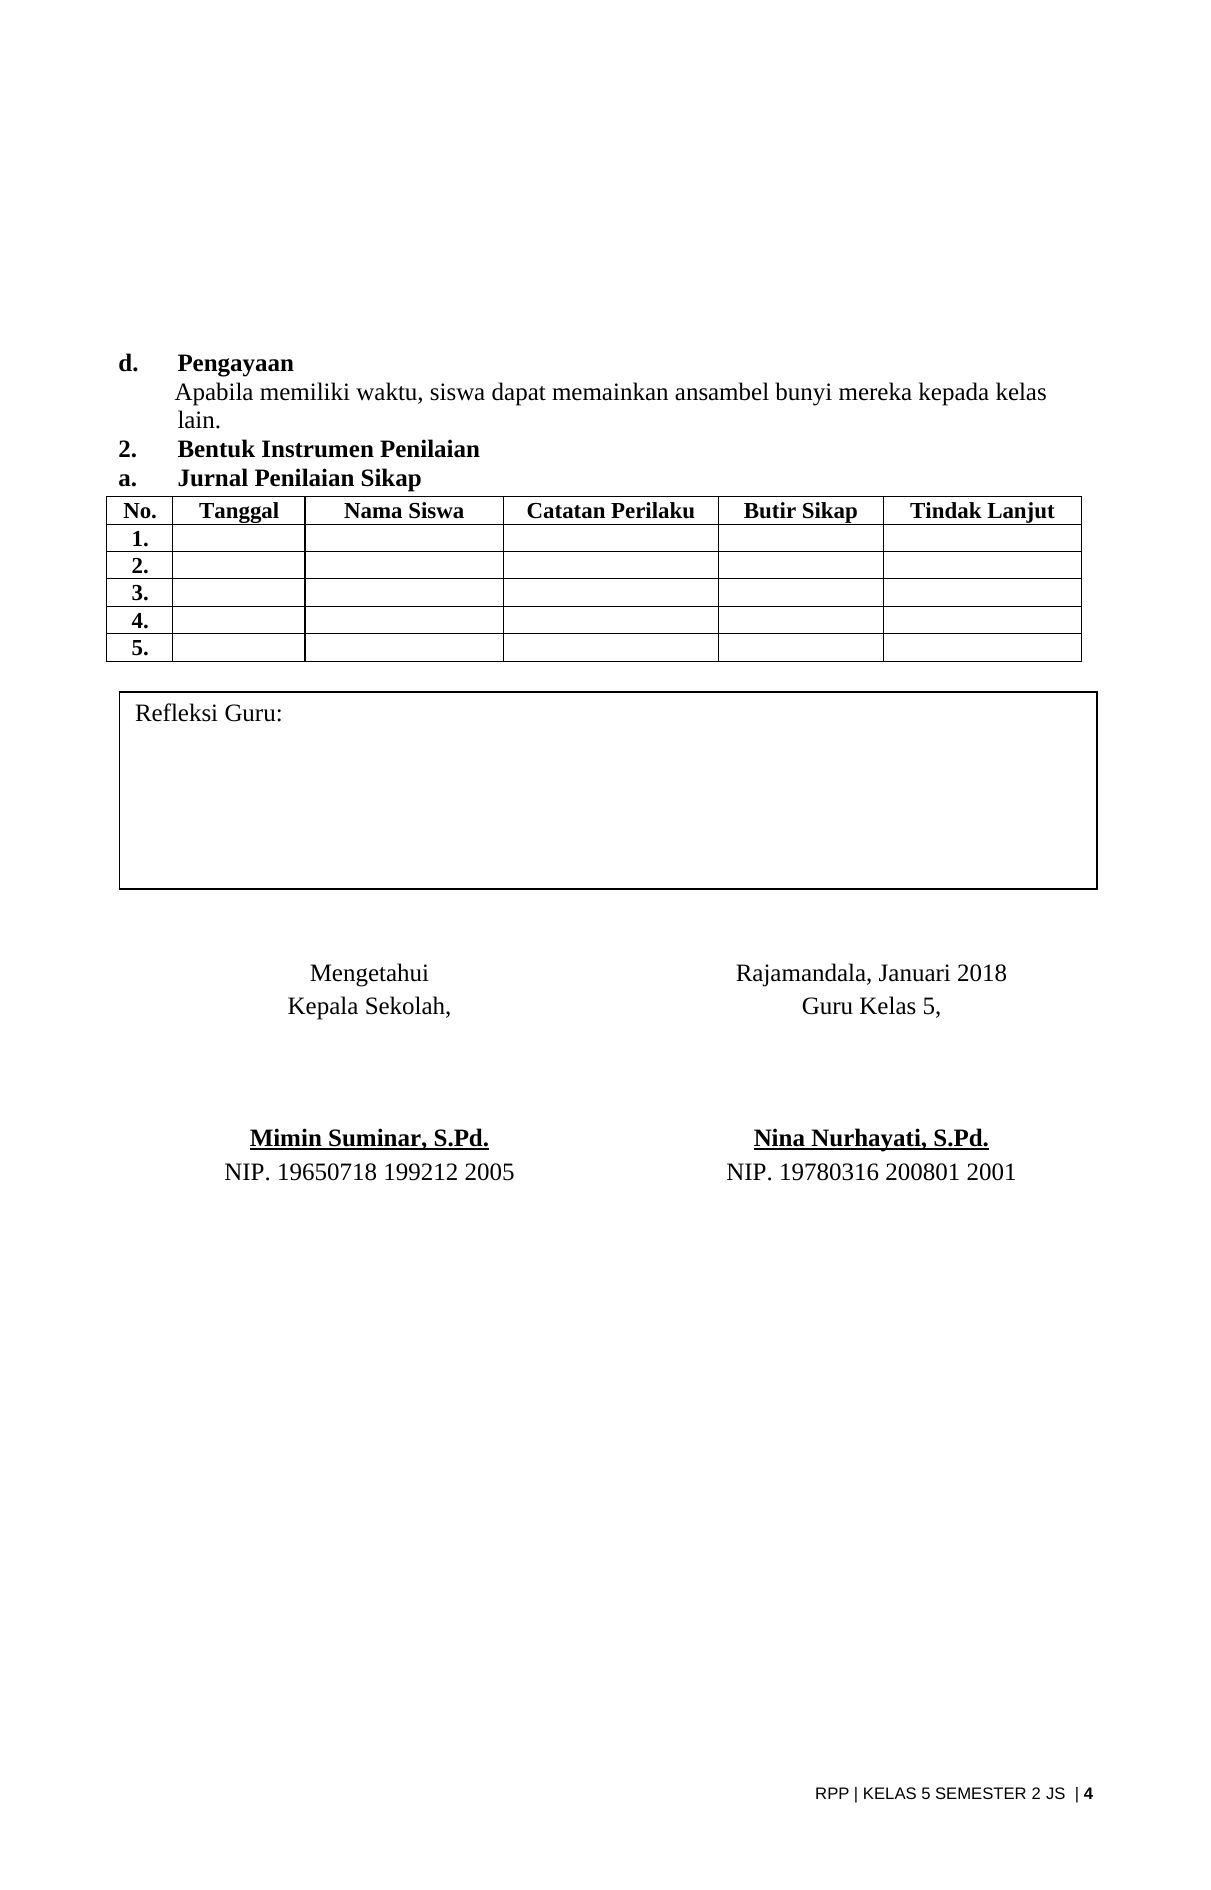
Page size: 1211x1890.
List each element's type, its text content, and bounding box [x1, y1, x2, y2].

table_cell [173, 525, 304, 551]
table_cell 1. [107, 525, 172, 551]
table_cell [306, 634, 503, 661]
table_header Tanggal [173, 497, 304, 523]
list Apabila memiliki waktu, siswa dapat memainkan ansambel bunyi mereka kepada kelas lain. [118, 377, 1093, 434]
table_cell [306, 607, 503, 633]
table_header Rajamandala, Januari 2018 Guru Kelas 5, Nina Nurhayati, S.Pd. NIP. 19780316 200801 2001 [620, 959, 1122, 1189]
table_cell [719, 634, 883, 661]
table_cell [884, 525, 1081, 551]
table_cell [173, 607, 304, 633]
table_header No. [107, 497, 172, 523]
list Jurnal Penilaian Sikap [118, 463, 1093, 492]
table_cell 2. [107, 552, 172, 578]
table_cell 5. [107, 634, 172, 661]
table_cell [306, 525, 503, 551]
table_header Mengetahui Kepala Sekolah, Mimin Suminar, S.Pd. NIP. 19650718 199212 2005 [118, 959, 620, 1189]
table_header Nama Siswa [306, 497, 503, 523]
table_cell [173, 634, 304, 661]
table_cell [504, 634, 718, 661]
table_cell [504, 607, 718, 633]
table_cell [719, 552, 883, 578]
table_cell 3. [107, 579, 172, 606]
table_cell [884, 552, 1081, 578]
table_cell [884, 634, 1081, 661]
table_cell [504, 579, 718, 606]
table_cell [504, 552, 718, 578]
table_header Tindak Lanjut [884, 497, 1081, 523]
table_cell [719, 525, 883, 551]
table_cell [504, 525, 718, 551]
table_cell [173, 579, 304, 606]
list Bentuk Instrumen Penilaian [118, 434, 1093, 463]
table_header Butir Sikap [719, 497, 883, 523]
table_cell [306, 552, 503, 578]
table_cell [719, 607, 883, 633]
table_cell 4. [107, 607, 172, 633]
table_cell [884, 579, 1081, 606]
table_cell [306, 579, 503, 606]
list Pengayaan [118, 348, 1093, 377]
table_cell [173, 552, 304, 578]
table_cell [719, 579, 883, 606]
table_header Catatan Perilaku [504, 497, 718, 523]
table_cell [884, 607, 1081, 633]
